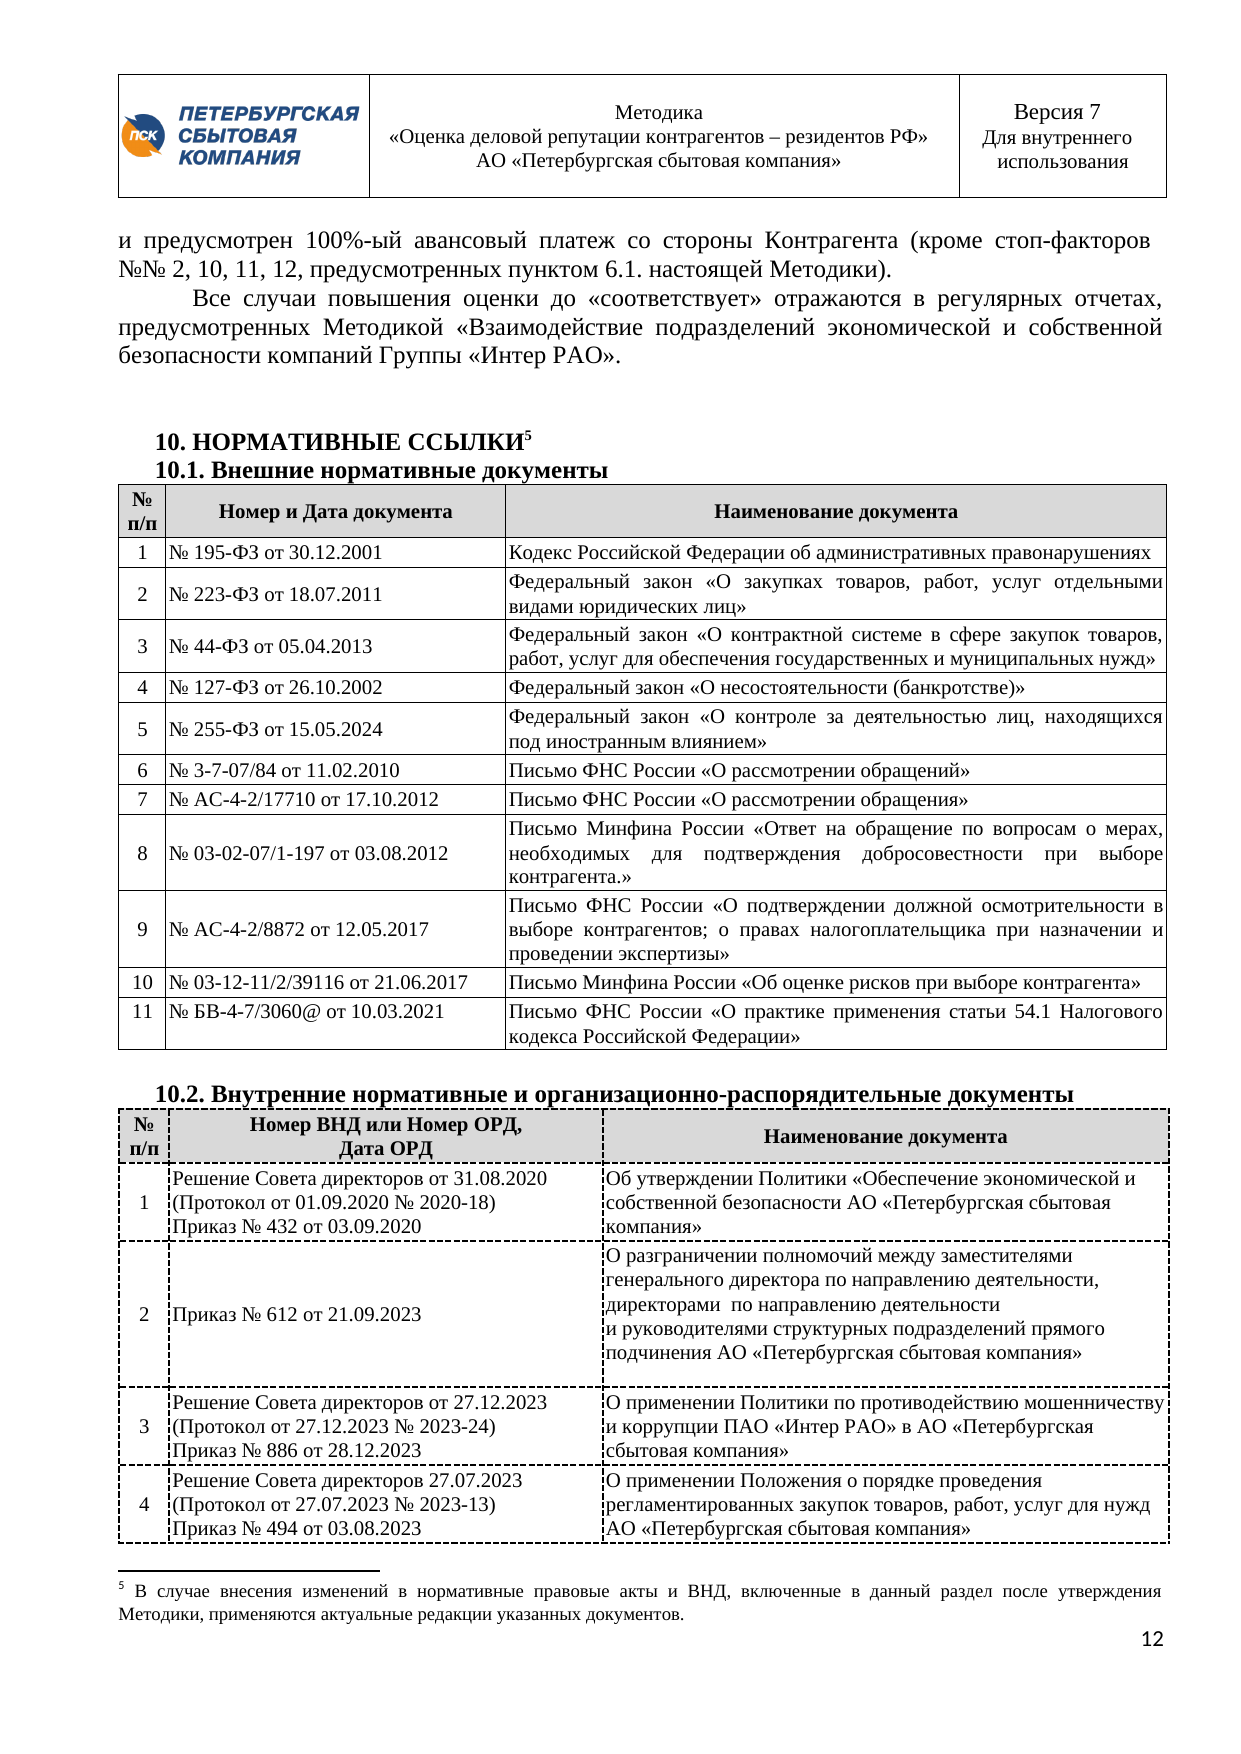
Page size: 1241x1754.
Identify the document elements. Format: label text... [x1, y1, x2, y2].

table_cell О разграничении полномочий между заместителями генерального директора по направлению деятельности, директорами по направлению деятельности и руководителями структурных подразделений прямого подчинения АО «Петербургская сбытовая компания» [603, 1240, 1169, 1386]
table_cell Федеральный закон «О контрактной системе в сфере закупок товаров, работ, услуг для обеспечения государственных и муниципальных нужд» [506, 620, 1166, 672]
table_cell Письмо ФНС России «О рассмотрении обращений» [506, 755, 1166, 784]
table_cell 1 [119, 1162, 169, 1239]
table_cell Решение Совета директоров от 31.08.2020 (Протокол от 01.09.2020 № 2020-18) Приказ № 432 от 03.09.2020 [169, 1162, 603, 1239]
table_cell 2 [119, 568, 165, 619]
table_cell № 255-ФЗ от 15.05.2024 [166, 703, 505, 754]
table_cell 3 [119, 1386, 169, 1464]
list 10.1. Внешние нормативные документы [118, 456, 1163, 484]
table_cell 4 [119, 1464, 169, 1542]
table_header № п/п [119, 485, 165, 537]
table_cell 7 [119, 785, 165, 813]
table_cell Решение Совета директоров 27.07.2023 (Протокол от 27.07.2023 № 2023-13) Приказ № 494 от 03.08.2023 [169, 1464, 603, 1542]
table_cell № 223-ФЗ от 18.07.2011 [166, 568, 505, 619]
table_header Наименование документа [506, 485, 1166, 537]
table_cell № 03-02-07/1-197 от 03.08.2012 [166, 815, 505, 890]
table_header Наименование документа [603, 1108, 1169, 1162]
table_cell № АС-4-2/8872 от 12.05.2017 [166, 891, 505, 967]
table_cell № 03-12-11/2/39116 от 21.06.2017 [166, 968, 505, 997]
table_cell 10 [119, 968, 165, 997]
table_cell 5 [119, 703, 165, 754]
list Все случаи повышения оценки до «соответствует» отражаются в регулярных отчетах, предусмотренных Методикой «Взаимодействие подразделений экономической и собственной безопасности компаний Группы «Интер РАО». [118, 283, 1163, 369]
picture [120, 106, 360, 165]
table_cell Федеральный закон «О несостоятельности (банкротстве)» [506, 673, 1166, 702]
table_cell Письмо Минфина России «Ответ на обращение по вопросам о мерах, необходимых для подтверждения добросовестности при выборе контрагента.» [506, 815, 1166, 890]
table_cell Об утверждении Политики «Обеспечение экономической и собственной безопасности АО «Петербургская сбытовая компания» [603, 1162, 1169, 1239]
table_cell Решение Совета директоров от 27.12.2023 (Протокол от 27.12.2023 № 2023-24) Приказ № 886 от 28.12.2023 [169, 1386, 603, 1464]
table_cell № 3-7-07/84 от 11.02.2010 [166, 755, 505, 784]
table_cell О применении Политики по противодействию мошенничеству и коррупции ПАО «Интер РАО» в АО «Петербургская сбытовая компания» [603, 1386, 1169, 1464]
table_cell 8 [119, 815, 165, 890]
table_header Номер и Дата документа [166, 485, 505, 537]
table_cell № АС-4-2/17710 от 17.10.2012 [166, 785, 505, 813]
table_cell Письмо Минфина России «Об оценке рисков при выборе контрагента» [506, 968, 1166, 997]
table_cell Приказ № 612 от 21.09.2023 [169, 1240, 603, 1386]
table_cell 6 [119, 755, 165, 784]
table_cell № 44-ФЗ от 05.04.2013 [166, 620, 505, 672]
list 10.2. Внутренние нормативные и организационно-распорядительные документы [118, 1079, 1163, 1108]
table_cell Письмо ФНС России «О подтверждении должной осмотрительности в выборе контрагентов; о правах налогоплательщика при назначении и проведении экспертизы» [506, 891, 1166, 967]
table_cell 11 [119, 998, 165, 1049]
table_cell 4 [119, 673, 165, 702]
table_cell О применении Положения о порядке проведения регламентированных закупок товаров, работ, услуг для нужд АО «Петербургская сбытовая компания» [603, 1464, 1169, 1542]
table_cell № БВ-4-7/3060@ от 10.03.2021 [166, 998, 505, 1049]
table_cell Письмо ФНС России «О рассмотрении обращения» [506, 785, 1166, 813]
table_cell 3 [119, 620, 165, 672]
table_cell Федеральный закон «О закупках товаров, работ, услуг отдельными видами юридических лиц» [506, 568, 1166, 619]
table_cell № 195-ФЗ от 30.12.2001 [166, 538, 505, 567]
table_cell Кодекс Российской Федерации об административных правонарушениях [506, 538, 1166, 567]
table_cell Федеральный закон «О контроле за деятельностью лиц, находящихся под иностранным влиянием» [506, 703, 1166, 754]
table_cell 2 [119, 1240, 169, 1386]
table_cell 1 [119, 538, 165, 567]
table_cell 9 [119, 891, 165, 967]
table_cell Письмо ФНС России «О практике применения статьи 54.1 Налогового кодекса Российской Федерации» [506, 998, 1166, 1049]
subtitle 10. Нормативные ссылки [118, 427, 1163, 456]
table_cell № 127-ФЗ от 26.10.2002 [166, 673, 505, 702]
